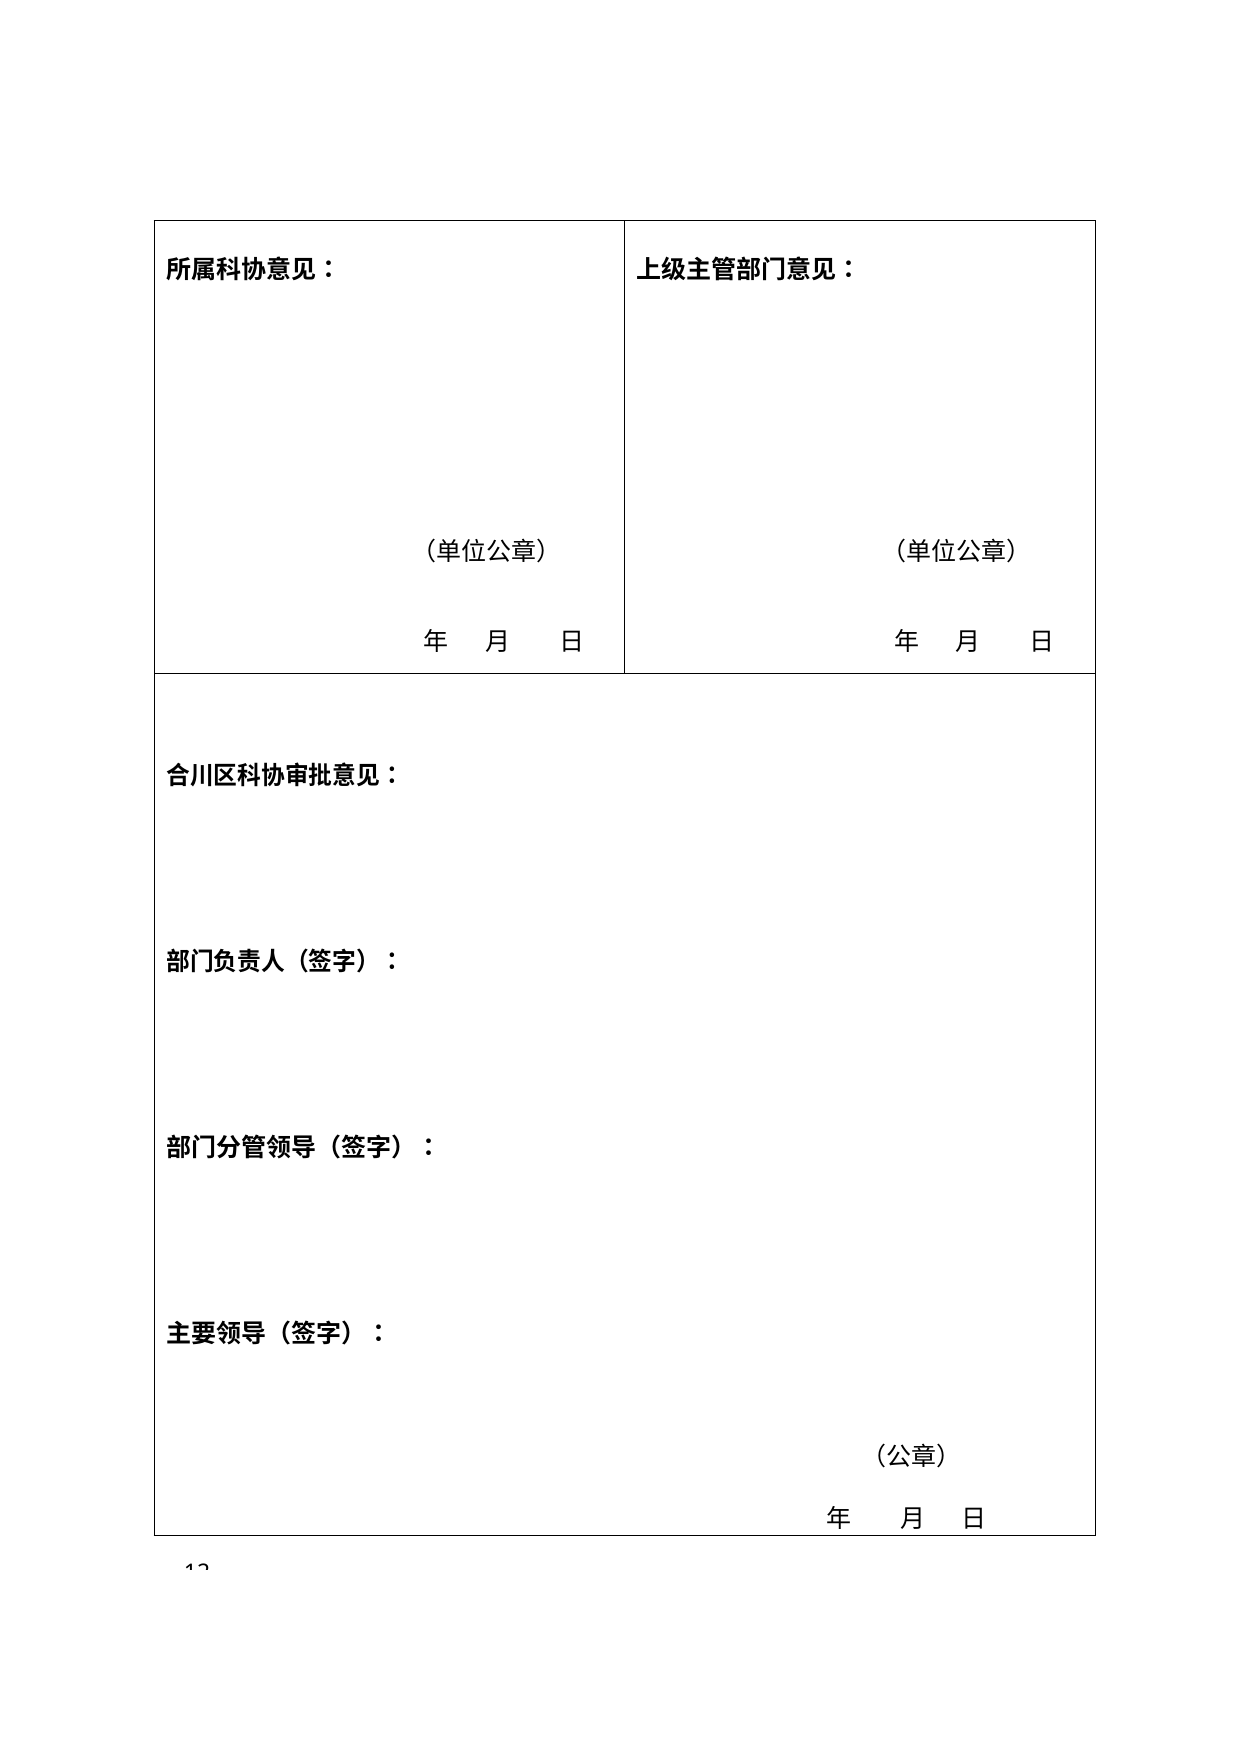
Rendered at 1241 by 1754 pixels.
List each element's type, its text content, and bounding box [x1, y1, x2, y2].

table_header 所属科协意见： （单位公章） 年 月 日 [155, 221, 624, 672]
table_header 上级主管部门意见： （单位公章） 年 月 日 [625, 221, 1095, 672]
table_cell 合川区科协审批意见： 部门负责人（签字）： 部门分管领导（签字）： 主要领导（签字）： （公章） 年 月 日 [155, 674, 1095, 1535]
